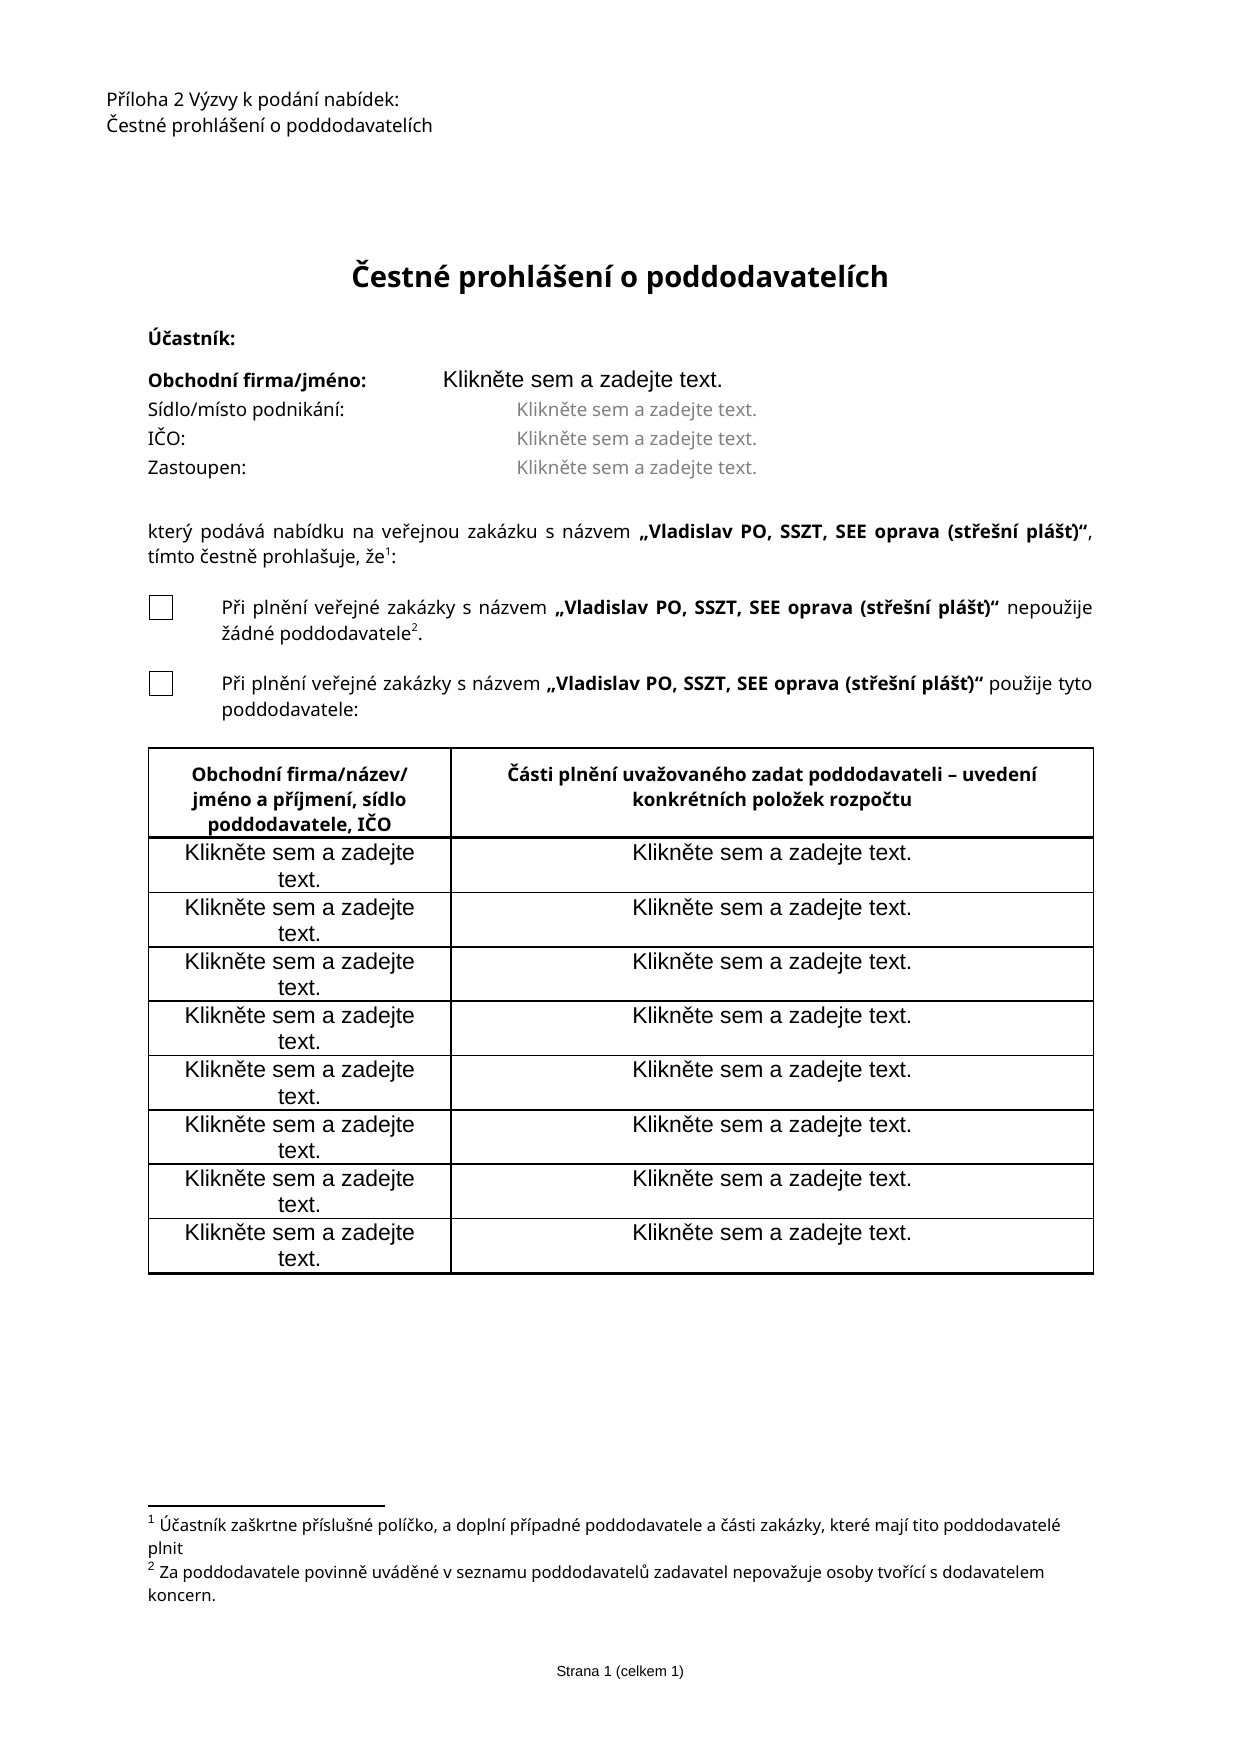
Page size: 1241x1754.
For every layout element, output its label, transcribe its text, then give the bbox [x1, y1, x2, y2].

text Při plnění veřejné zakázky s názvem „Vladislav PO, SSZT, SEE oprava (střešní plášť)“ nepoužije žádné poddodavatele. [148, 594, 1093, 645]
text IČO: [148, 422, 1093, 451]
table_header Obchodní firma/název/ jméno a příjmení, sídlo poddodavatele, IČO [149, 749, 450, 836]
text Sídlo/místo podnikání: [148, 393, 1093, 422]
text Zastoupen: [148, 451, 1093, 480]
text který podává nabídku na veřejnou zakázku s názvem „Vladislav PO, SSZT, SEE oprava (střešní plášť)“, tímto čestně prohlašuje, že: [148, 518, 1093, 569]
text Účastník: [148, 321, 1093, 352]
table_header Části plnění uvažovaného zadat poddodavateli – uvedení konkrétních položek rozpočtu [452, 749, 1093, 836]
title Čestné prohlášení o poddodavatelích [148, 256, 1093, 296]
text Při plnění veřejné zakázky s názvem „Vladislav PO, SSZT, SEE oprava (střešní plášť)“ použije tyto poddodavatele: [148, 670, 1093, 721]
text Obchodní firma/jméno: [148, 364, 1093, 393]
